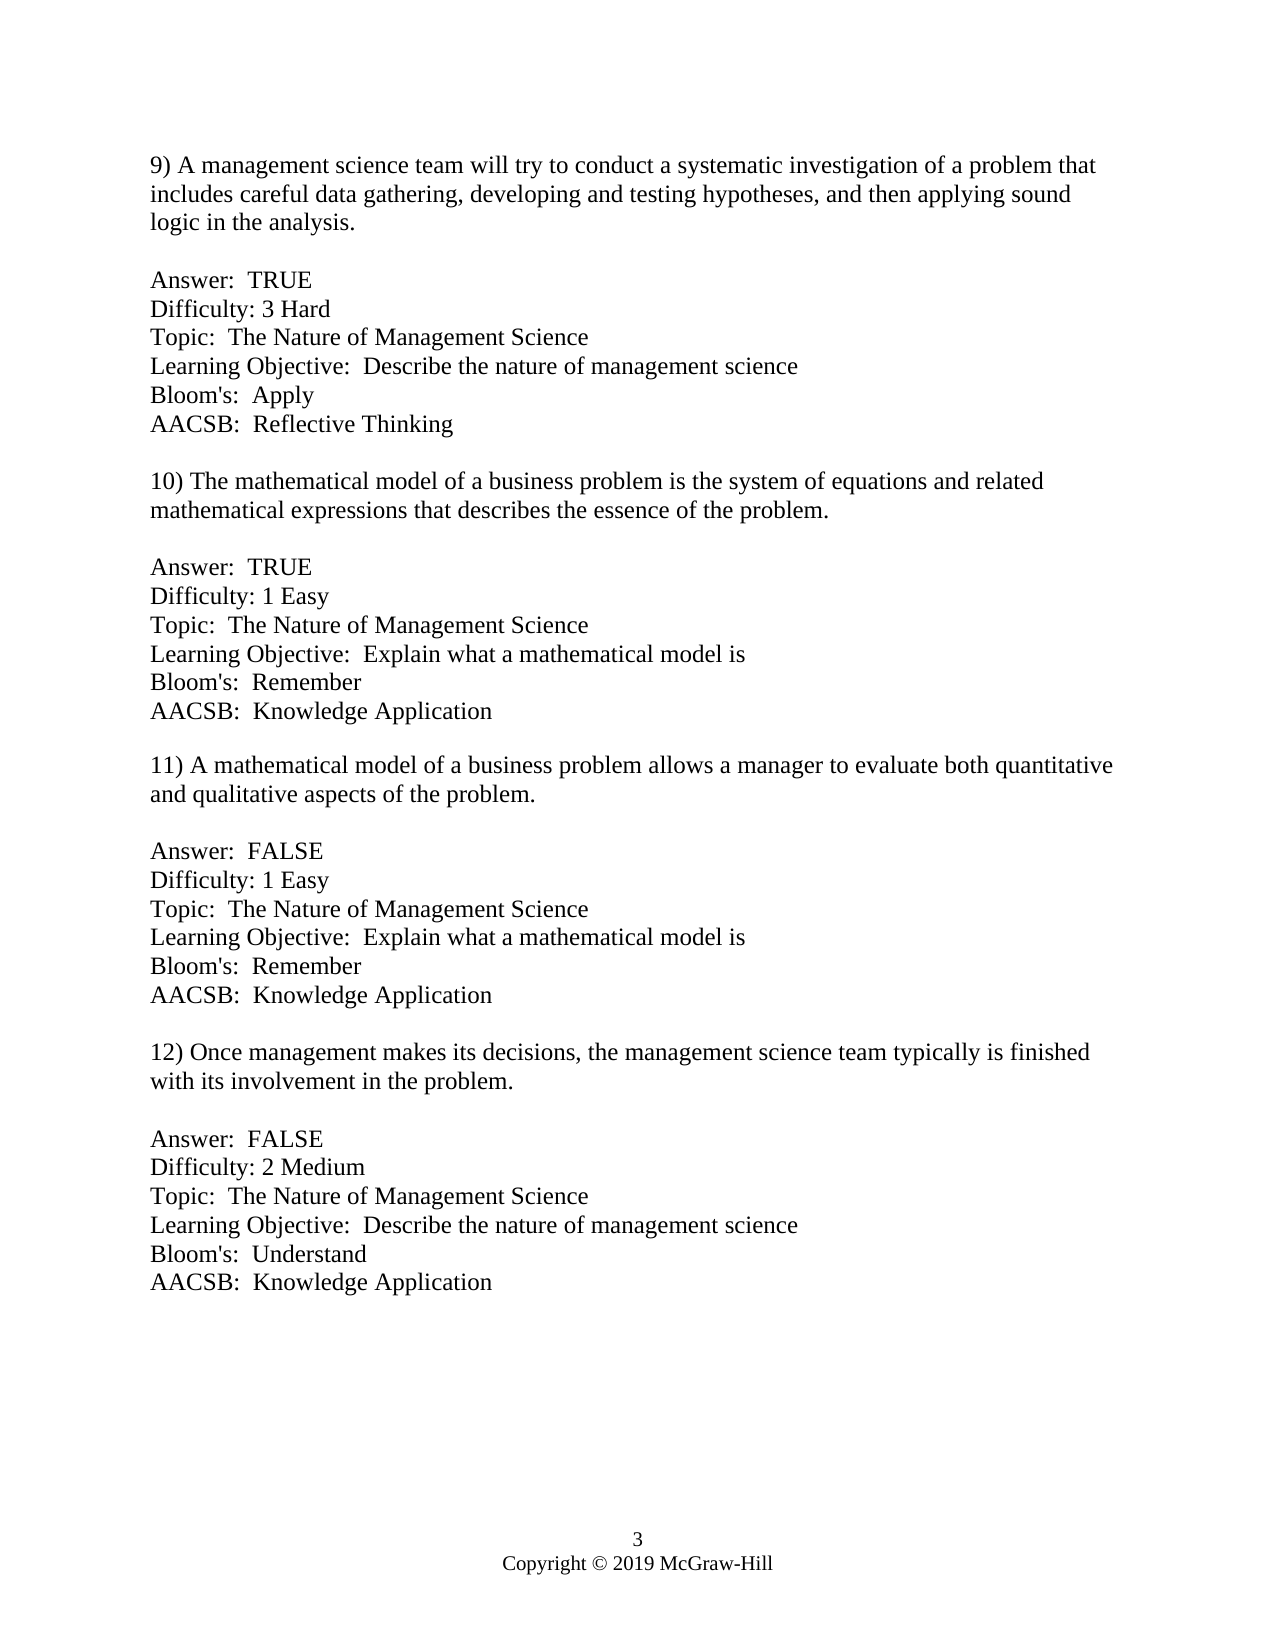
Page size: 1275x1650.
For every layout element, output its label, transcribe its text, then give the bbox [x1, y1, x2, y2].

text Learning Objective: Describe the nature of management science [150, 351, 1125, 380]
text AACSB: Reflective Thinking [150, 409, 1125, 437]
text Answer: FALSE [150, 1124, 1125, 1152]
text 11) A mathematical model of a business problem allows a manager to evaluate both quantitative and qualitative aspects of the problem. [150, 750, 1125, 807]
text Difficulty: 1 Easy [150, 865, 1125, 894]
text Topic: The Nature of Management Science [150, 894, 1125, 922]
text Bloom's: Apply [150, 380, 1125, 409]
text Learning Objective: Describe the nature of management science [150, 1210, 1125, 1239]
text Bloom's: Understand [150, 1239, 1125, 1267]
text Learning Objective: Explain what a mathematical model is [150, 922, 1125, 951]
text AACSB: Knowledge Application [150, 1267, 1125, 1296]
text Bloom's: Remember [150, 667, 1125, 696]
text Bloom's: Remember [150, 951, 1125, 980]
text Difficulty: 2 Medium [150, 1152, 1125, 1181]
text Topic: The Nature of Management Science [150, 322, 1125, 351]
text AACSB: Knowledge Application [150, 696, 1125, 725]
text Topic: The Nature of Management Science [150, 1181, 1125, 1210]
text 9) A management science team will try to conduct a systematic investigation of a problem that includes careful data gathering, developing and testing hypotheses, and then applying sound logic in the analysis. [150, 150, 1125, 236]
text 12) Once management makes its decisions, the management science team typically is finished with its involvement in the problem. [150, 1037, 1125, 1095]
text 10) The mathematical model of a business problem is the system of equations and related mathematical expressions that describes the essence of the problem. [150, 466, 1125, 524]
text Learning Objective: Explain what a mathematical model is [150, 639, 1125, 667]
text Difficulty: 1 Easy [150, 581, 1125, 610]
text Answer: FALSE [150, 836, 1125, 865]
text Topic: The Nature of Management Science [150, 610, 1125, 639]
text Answer: TRUE [150, 265, 1125, 294]
text AACSB: Knowledge Application [150, 980, 1125, 1009]
text Difficulty: 3 Hard [150, 294, 1125, 322]
text Answer: TRUE [150, 552, 1125, 581]
